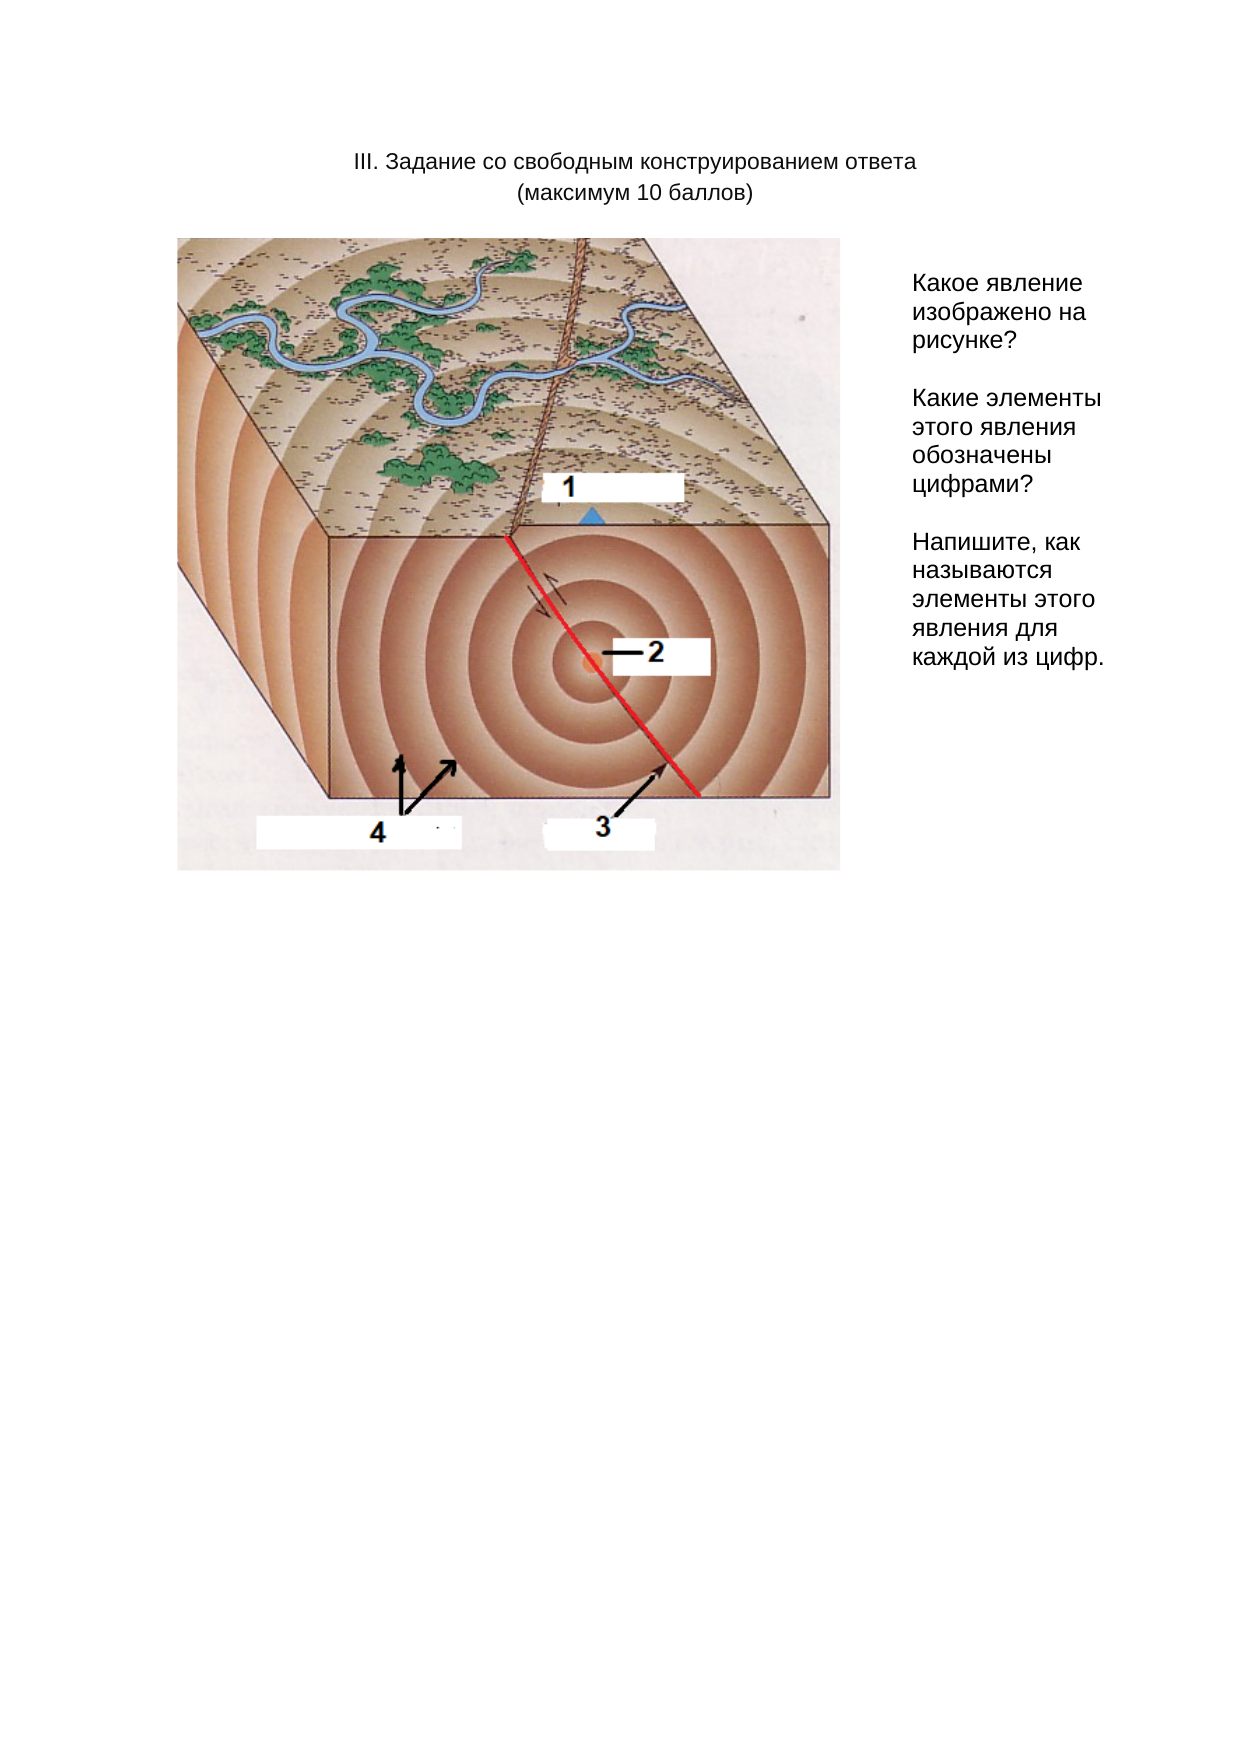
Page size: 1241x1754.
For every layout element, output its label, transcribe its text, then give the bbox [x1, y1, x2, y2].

table_header [177, 239, 872, 885]
table_header Какое явление изображено на рисунке? Какие элементы этого явления обозначены цифрами? Напишите, как называются элементы этого явления для каждой из цифр. [872, 239, 1152, 885]
text III. Задание со свободным конструированием ответа [118, 148, 1152, 175]
text (максимум 10 баллов) [118, 178, 1152, 205]
